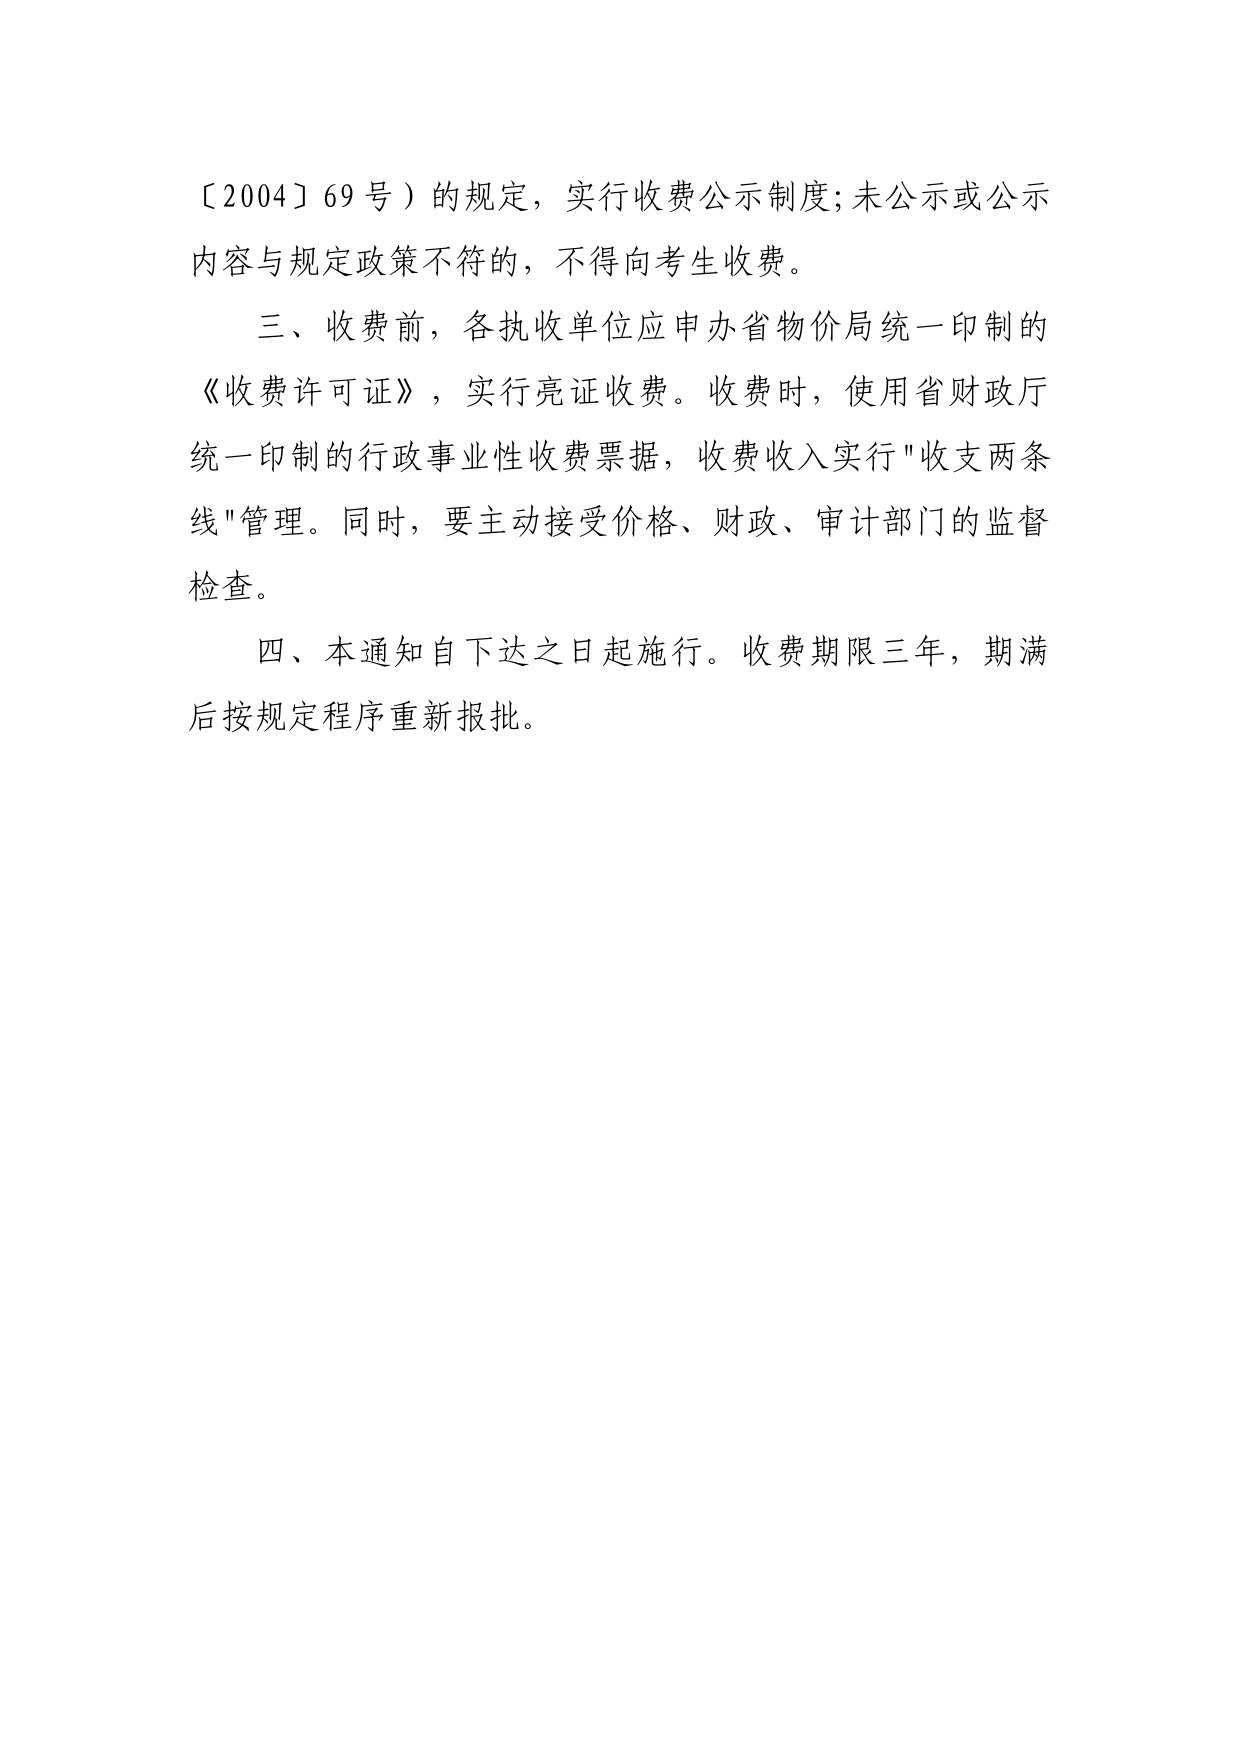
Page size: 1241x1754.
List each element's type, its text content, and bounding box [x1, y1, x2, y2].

text 三、收费前，各执收单位应申办省物价局统一印制的《收费许可证》，实行亮证收费。收费时，使用省财政厅统一印制的行政事业性收费票据，收费收入实行"收支两条线"管理。同时，要主动接受价格、财政、审计部门的监督检查。 [187, 292, 1053, 617]
text 四、本通知自下达之日起施行。收费期限三年，期满后按规定程序重新报批。 [187, 617, 1053, 747]
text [187, 162, 1053, 292]
